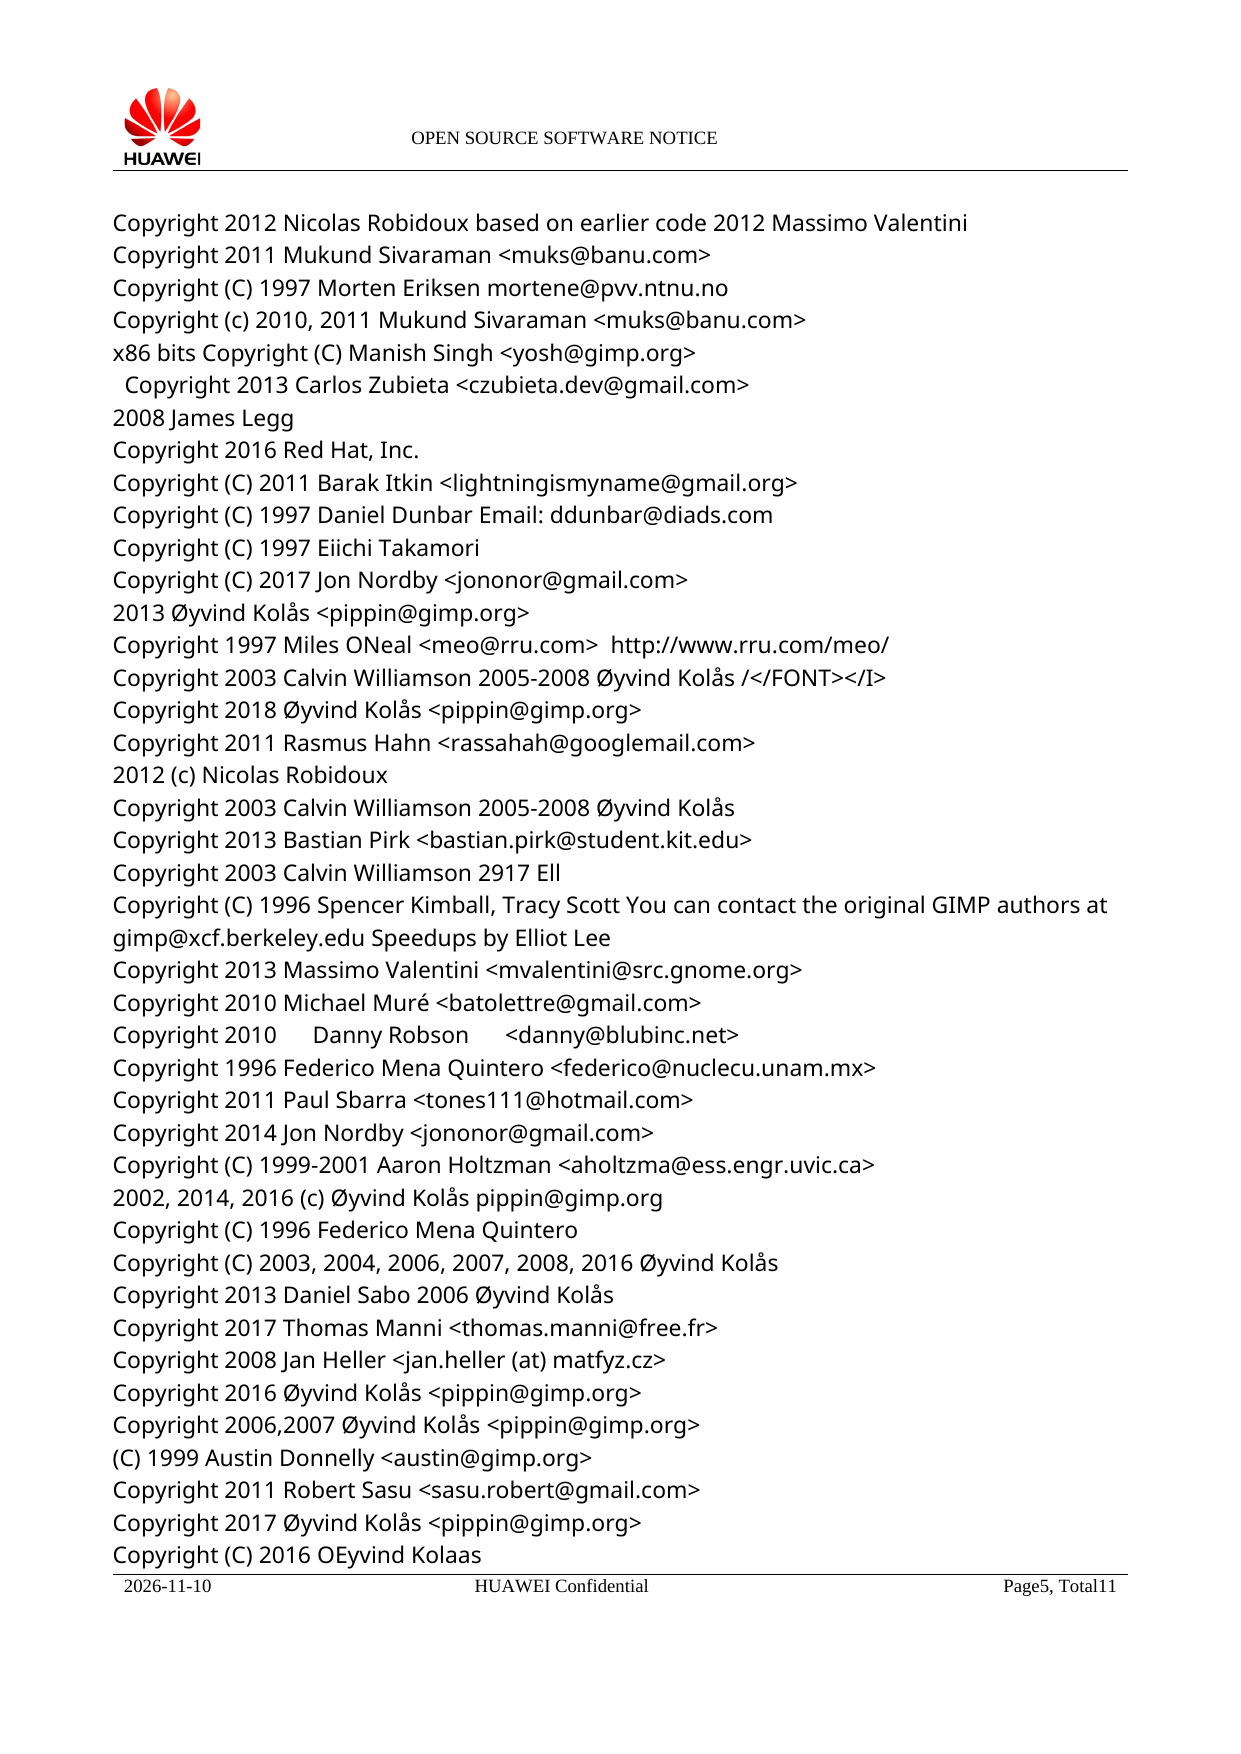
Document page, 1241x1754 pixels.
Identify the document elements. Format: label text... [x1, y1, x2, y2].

picture [124, 88, 201, 165]
